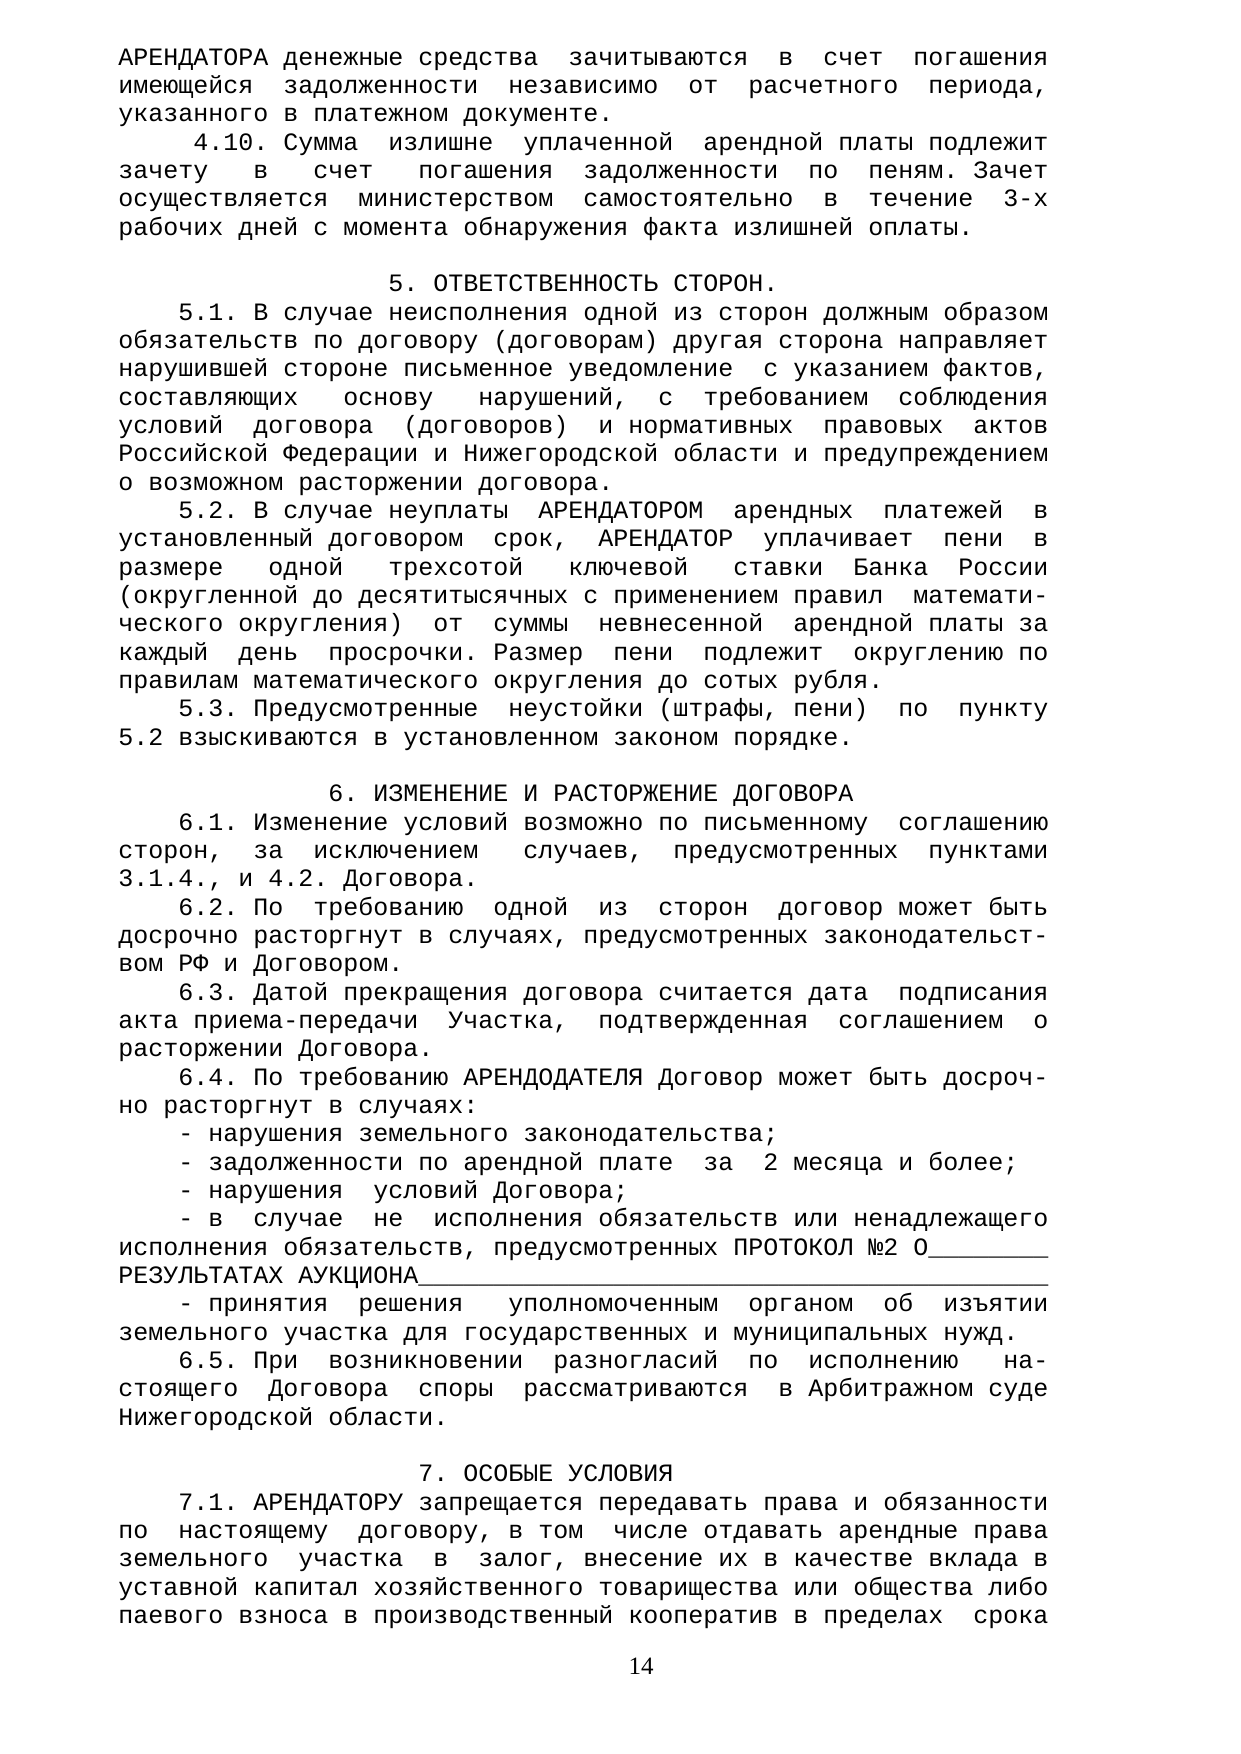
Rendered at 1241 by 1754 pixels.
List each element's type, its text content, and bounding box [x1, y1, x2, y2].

text - нарушения условий Договора; [118, 1178, 1163, 1206]
text обязательств по договору (договорам) другая сторона направляет [118, 328, 1163, 356]
text зачету в счет погашения задолженности по пеням. Зачет [118, 158, 1163, 186]
text сторон, за исключением случаев, предусмотренных пунктами [118, 838, 1163, 866]
text ческого округления) от суммы невнесенной арендной платы за [118, 611, 1163, 639]
text составляющих основу нарушений, с требованием соблюдения [118, 384, 1163, 413]
text земельного участка в залог, внесение их в качестве вклада в [118, 1546, 1163, 1574]
text размере одной трехсотой ключевой ставки Банка России [118, 554, 1163, 583]
text РЕЗУЛЬТАТАХ АУКЦИОНА__________________________________________ [118, 1263, 1163, 1291]
text 5.2. В случае неуплаты АРЕНДАТОРОМ арендных платежей в [118, 498, 1163, 526]
text уставной капитал хозяйственного товарищества или общества либо [118, 1574, 1163, 1603]
text установленный договором срок, АРЕНДАТОР уплачивает пени в [118, 526, 1163, 554]
text осуществляется министерством самостоятельно в течение 3-х [118, 186, 1163, 214]
text стоящего Договора споры рассматриваются в Арбитражном суде [118, 1376, 1163, 1404]
text 6. ИЗМЕНЕНИЕ И РАСТОРЖЕНИЕ ДОГОВОРА [118, 781, 1163, 809]
text 3.1.4., и 4.2. Договора. [118, 866, 1163, 894]
text - принятия решения уполномоченным органом об изъятии [118, 1291, 1163, 1319]
text расторжении Договора. [118, 1036, 1163, 1064]
text АРЕНДАТОРА денежные средства зачитываются в счет погашения [118, 44, 1163, 73]
text имеющейся задолженности независимо от расчетного периода, [118, 73, 1163, 101]
text 6.5. При возникновении разногласий по исполнению на- [118, 1348, 1163, 1376]
text 5.2 взыскиваются в установленном законом порядке. [118, 724, 1163, 753]
text Российской Федерации и Нижегородской области и предупреждением [118, 441, 1163, 469]
text паевого взноса в производственный кооператив в пределах срока [118, 1603, 1163, 1631]
text 6.1. Изменение условий возможно по письменному соглашению [118, 809, 1163, 838]
text указанного в платежном документе. [118, 101, 1163, 129]
text по настоящему договору, в том числе отдавать арендные права [118, 1518, 1163, 1546]
text 6.3. Датой прекращения договора считается дата подписания [118, 979, 1163, 1008]
text 6.2. По требованию одной из сторон договор может быть [118, 894, 1163, 923]
text акта приема-передачи Участка, подтвержденная соглашением о [118, 1008, 1163, 1036]
text - в случае не исполнения обязательств или ненадлежащего [118, 1206, 1163, 1234]
text Нижегородской области. [118, 1404, 1163, 1433]
text 4.10. Сумма излишне уплаченной арендной платы подлежит [118, 129, 1163, 158]
text 5.3. Предусмотренные неустойки (штрафы, пени) по пункту [118, 696, 1163, 724]
text 5. ОТВЕТСТВЕННОСТЬ СТОРОН. [118, 271, 1163, 299]
text (округленной до десятитысячных с применением правил математи- [118, 583, 1163, 611]
text досрочно расторгнут в случаях, предусмотренных законодательст- [118, 923, 1163, 951]
text 5.1. В случае неисполнения одной из сторон должным образом [118, 299, 1163, 328]
text каждый день просрочки. Размер пени подлежит округлению по [118, 639, 1163, 668]
text 7. ОСОБЫЕ УСЛОВИЯ [118, 1461, 1163, 1489]
text о возможном расторжении договора. [118, 469, 1163, 498]
text рабочих дней с момента обнаружения факта излишней оплаты. [118, 214, 1163, 243]
text правилам математического округления до сотых рубля. [118, 668, 1163, 696]
text земельного участка для государственных и муниципальных нужд. [118, 1319, 1163, 1348]
text 7.1. АРЕНДАТОРУ запрещается передавать права и обязанности [118, 1489, 1163, 1518]
text - задолженности по арендной плате за 2 месяца и более; [118, 1149, 1163, 1178]
text условий договора (договоров) и нормативных правовых актов [118, 413, 1163, 441]
text нарушившей стороне письменное уведомление c указанием фактов, [118, 356, 1163, 384]
text 6.4. По требованию АРЕНДОДАТЕЛЯ Договор может быть досроч- [118, 1064, 1163, 1093]
text исполнения обязательств, предусмотренных ПРОТОКОЛ №2 О________ [118, 1234, 1163, 1263]
text но расторгнут в случаях: [118, 1093, 1163, 1121]
text вом РФ и Договором. [118, 951, 1163, 979]
text - нарушения земельного законодательства; [118, 1121, 1163, 1149]
